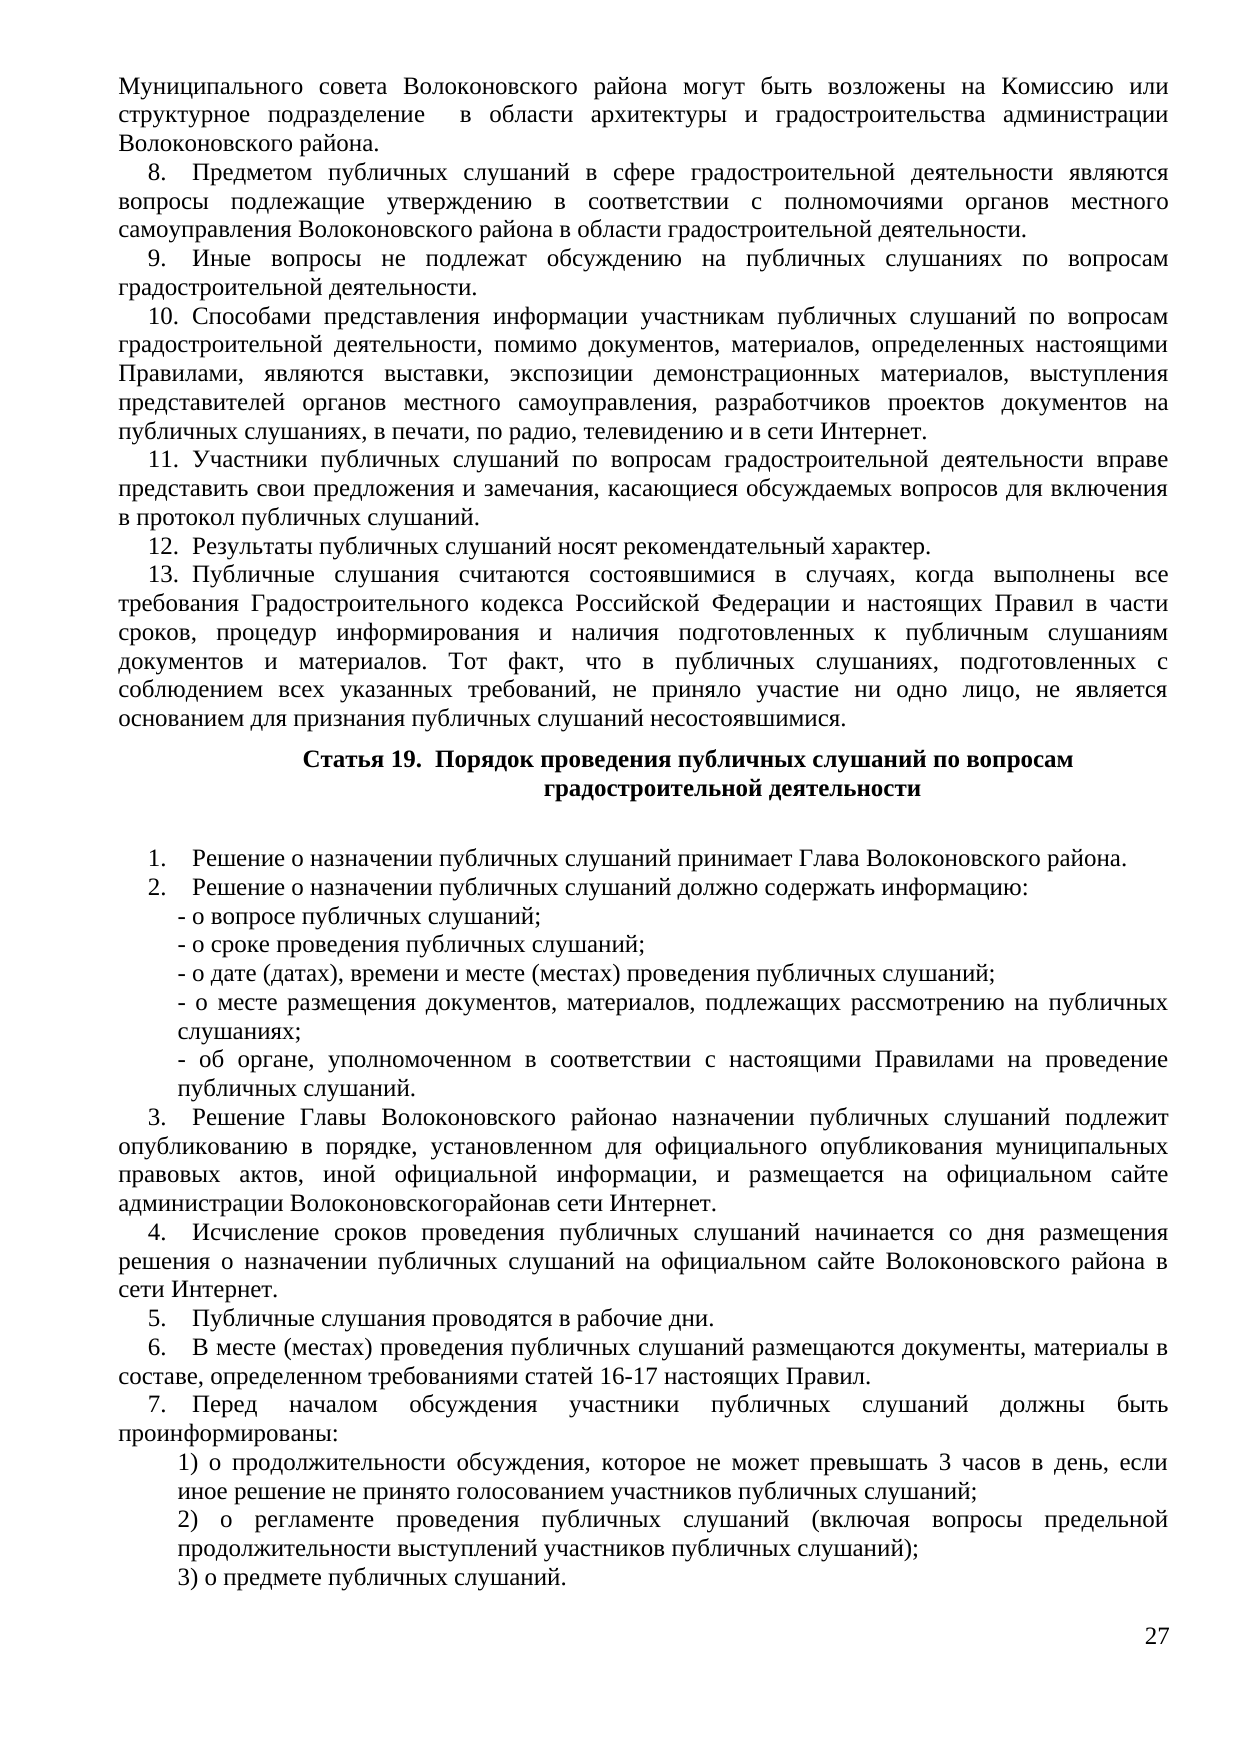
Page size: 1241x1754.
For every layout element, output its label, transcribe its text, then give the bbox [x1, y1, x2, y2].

list Решение Главы Волоконовского районао назначении публичных слушаний подлежит опубликованию в порядке, установленном для официального опубликования муниципальных правовых актов, иной официальной информации, и размещается на официальном сайте администрации Волоконовскогорайонав сети Интернет. [118, 1102, 1169, 1217]
list Решение о назначении публичных слушаний должно содержать информацию: [118, 872, 1169, 901]
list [118, 71, 1169, 157]
text 3) о предмете публичных слушаний. [177, 1562, 1169, 1591]
list Участники публичных слушаний по вопросам градостроительной деятельности вправе представить свои предложения и замечания, касающиеся обсуждаемых вопросов для включения в протокол публичных слушаний. [118, 444, 1169, 531]
list Перед началом обсуждения участники публичных слушаний должны быть проинформированы: [118, 1389, 1169, 1447]
text - о сроке проведения публичных слушаний; [177, 929, 1169, 958]
text - о месте размещения документов, материалов, подлежащих рассмотрению на публичных слушаниях; [177, 987, 1169, 1044]
list Решение о назначении публичных слушаний принимает Глава Волоконовского района. [118, 843, 1169, 872]
text - о дате (датах), времени и месте (местах) проведения публичных слушаний; [177, 958, 1169, 987]
list Способами представления информации участникам публичных слушаний по вопросам градостроительной деятельности, помимо документов, материалов, определенных настоящими Правилами, являются выставки, экспозиции демонстрационных материалов, выступления представителей органов местного самоуправления, разработчиков проектов документов на публичных слушаниях, в печати, по радио, телевидению и в сети Интернет. [118, 301, 1169, 444]
subtitle Порядок проведения публичных слушаний по вопросам градостроительной деятельности [207, 744, 1169, 802]
text - об органе, уполномоченном в соответствии с настоящими Правилами на проведение публичных слушаний. [177, 1044, 1169, 1102]
list В месте (местах) проведения публичных слушаний размещаются документы, материалы в составе, определенном требованиями статей 16-17 настоящих Правил. [118, 1332, 1169, 1389]
text 2) о регламенте проведения публичных слушаний (включая вопросы предельной продолжительности выступлений участников публичных слушаний); [177, 1504, 1169, 1562]
list Предметом публичных слушаний в сфере градостроительной деятельности являются вопросы подлежащие утверждению в соответствии с полномочиями органов местного самоуправления Волоконовского района в области градостроительной деятельности. [118, 157, 1169, 243]
list Иные вопросы не подлежат обсуждению на публичных слушаниях по вопросам градостроительной деятельности. [118, 243, 1169, 301]
text - о вопросе публичных слушаний; [177, 901, 1169, 929]
list Публичные слушания считаются состоявшимися в случаях, когда выполнены все требования Градостроительного кодекса Российской Федерации и настоящих Правил в части сроков, процедур информирования и наличия подготовленных к публичным слушаниям документов и материалов. Тот факт, что в публичных слушаниях, подготовленных с соблюдением всех указанных требований, не приняло участие ни одно лицо, не является основанием для признания публичных слушаний несостоявшимися. [118, 559, 1169, 732]
list Публичные слушания проводятся в рабочие дни. [118, 1303, 1169, 1332]
text 1) о продолжительности обсуждения, которое не может превышать 3 часов в день, если иное решение не принято голосованием участников публичных слушаний; [177, 1447, 1169, 1504]
list Исчисление сроков проведения публичных слушаний начинается со дня размещения решения о назначении публичных слушаний на официальном сайте Волоконовского района в сети Интернет. [118, 1217, 1169, 1303]
list Результаты публичных слушаний носят рекомендательный характер. [118, 531, 1169, 559]
